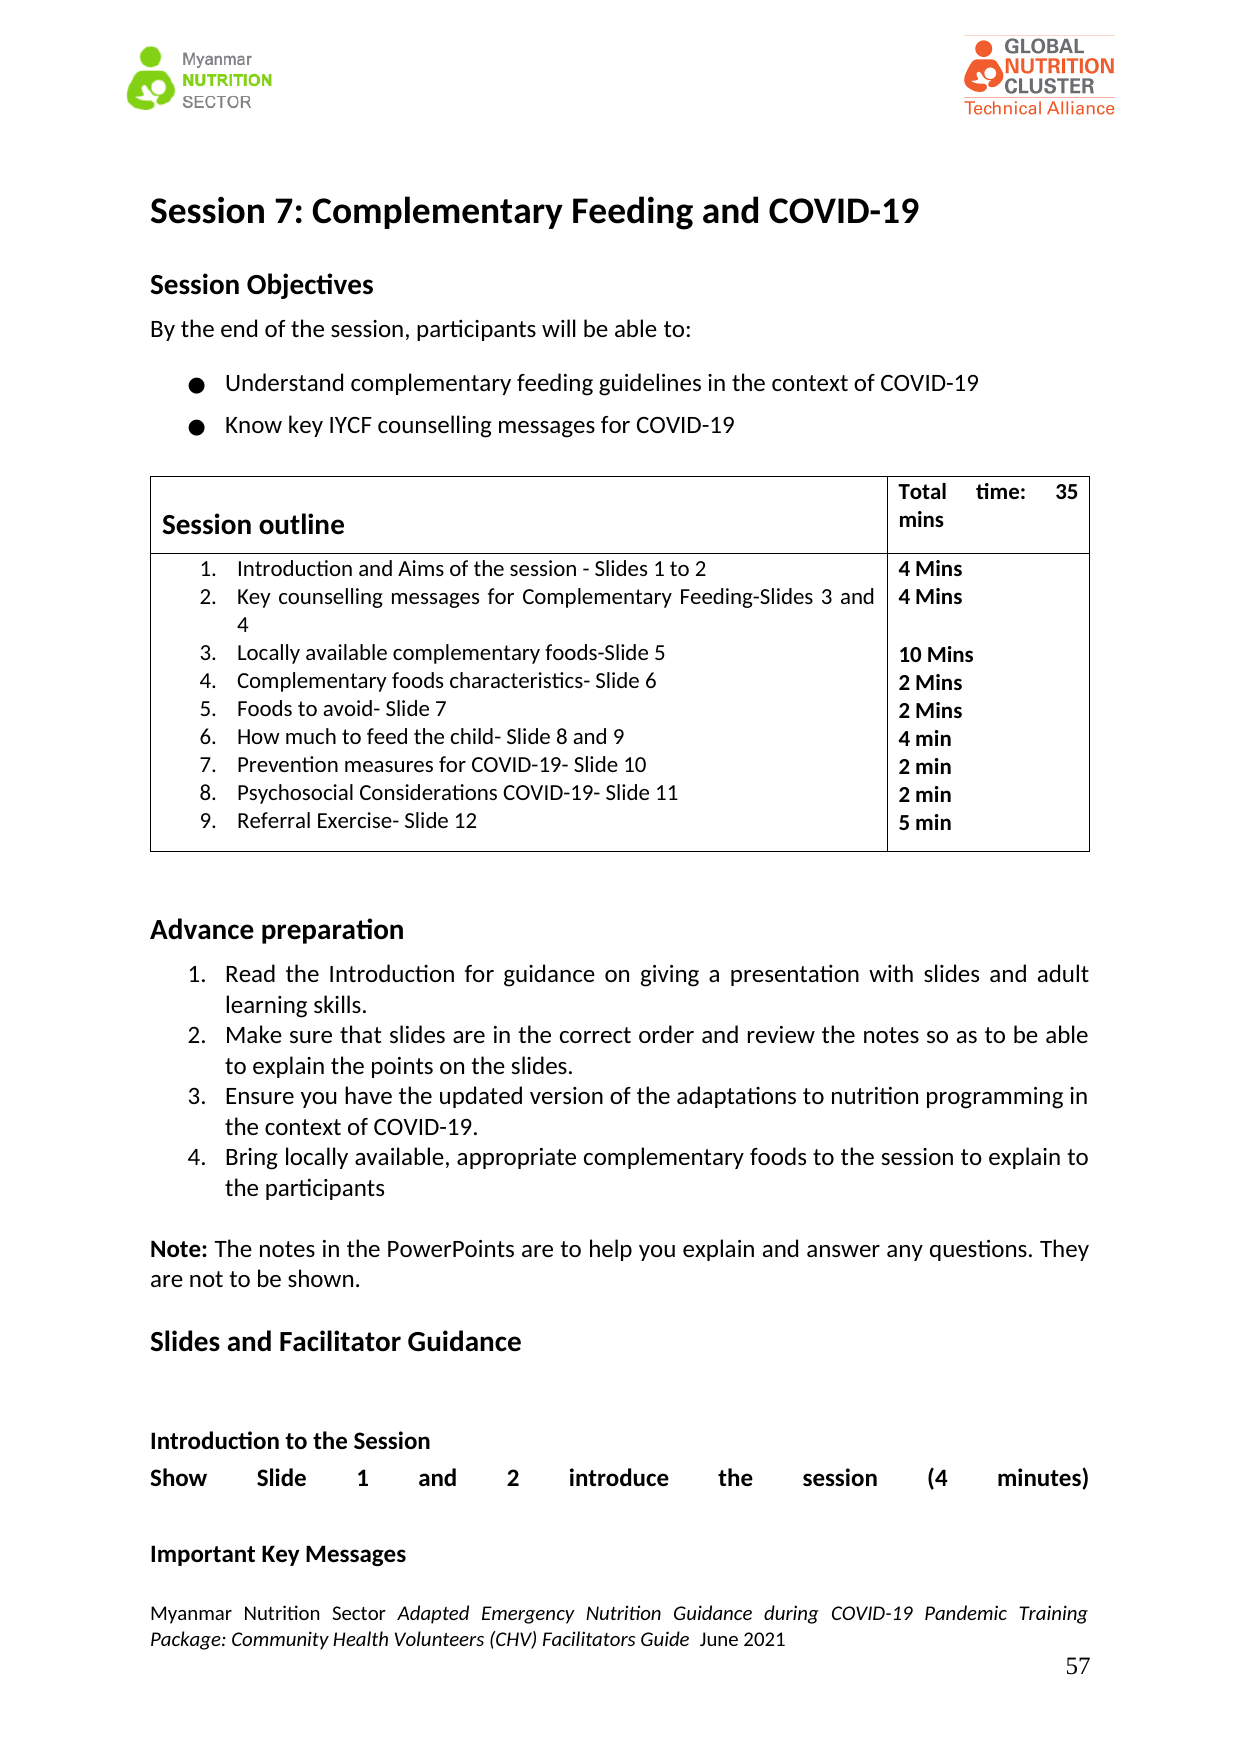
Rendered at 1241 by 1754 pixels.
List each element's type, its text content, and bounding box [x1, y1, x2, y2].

picture [109, 35, 299, 134]
table_header Session outline [151, 477, 887, 553]
table_cell Introduction and Aims of the session - Slides 1 to 2 Key counselling messages for Complementary Feeding-Slides 3 and 4 Locally available complementary foods-Slide 5 Complementary foods characteristics- Slide 6 Foods to avoid- Slide 7 How much to feed the child- Slide 8 and 9 Prevention measures for COVID-19- Slide 10 Psychosocial Considerations COVID-19- Slide 11 Referral Exercise- Slide 12 [151, 554, 887, 851]
text Show Slide 1 and 2 introduce the session (4 minutes) [150, 1462, 1090, 1522]
list Know key IYCF counselling messages for COVID-19 [187, 403, 1090, 446]
table_header Total time: 35 mins [888, 477, 1089, 553]
text Important Key Messages [150, 1538, 1090, 1569]
subtitle Introduction to the Session [150, 1425, 1090, 1456]
picture [964, 35, 1115, 119]
subtitle Session 7: Complementary Feeding and COVID-19 [150, 187, 1090, 233]
table_cell 4 Mins 4 Mins 10 Mins 2 Mins 2 Mins 4 min 2 min 2 min 5 min [888, 554, 1089, 851]
list Make sure that slides are in the correct order and review the notes so as to be able to explain the points on the slides. [187, 1019, 1090, 1080]
list Ensure you have the updated version of the adaptations to nutrition programming in the context of COVID-19. [187, 1080, 1090, 1141]
subtitle Slides and Facilitator Guidance [150, 1323, 1090, 1359]
list Read the Introduction for guidance on giving a presentation with slides and adult learning skills. [187, 958, 1090, 1019]
list Understand complementary feeding guidelines in the context of COVID-19 [187, 360, 1090, 403]
subtitle Advance preparation [150, 911, 1090, 947]
text Note: The notes in the PowerPoints are to help you explain and answer any questions. They are not to be shown. [150, 1233, 1090, 1294]
list Bring locally available, appropriate complementary foods to the session to explain to the participants [187, 1141, 1090, 1202]
subtitle Session Objectives [150, 266, 1090, 302]
text By the end of the session, participants will be able to: [150, 313, 1090, 343]
